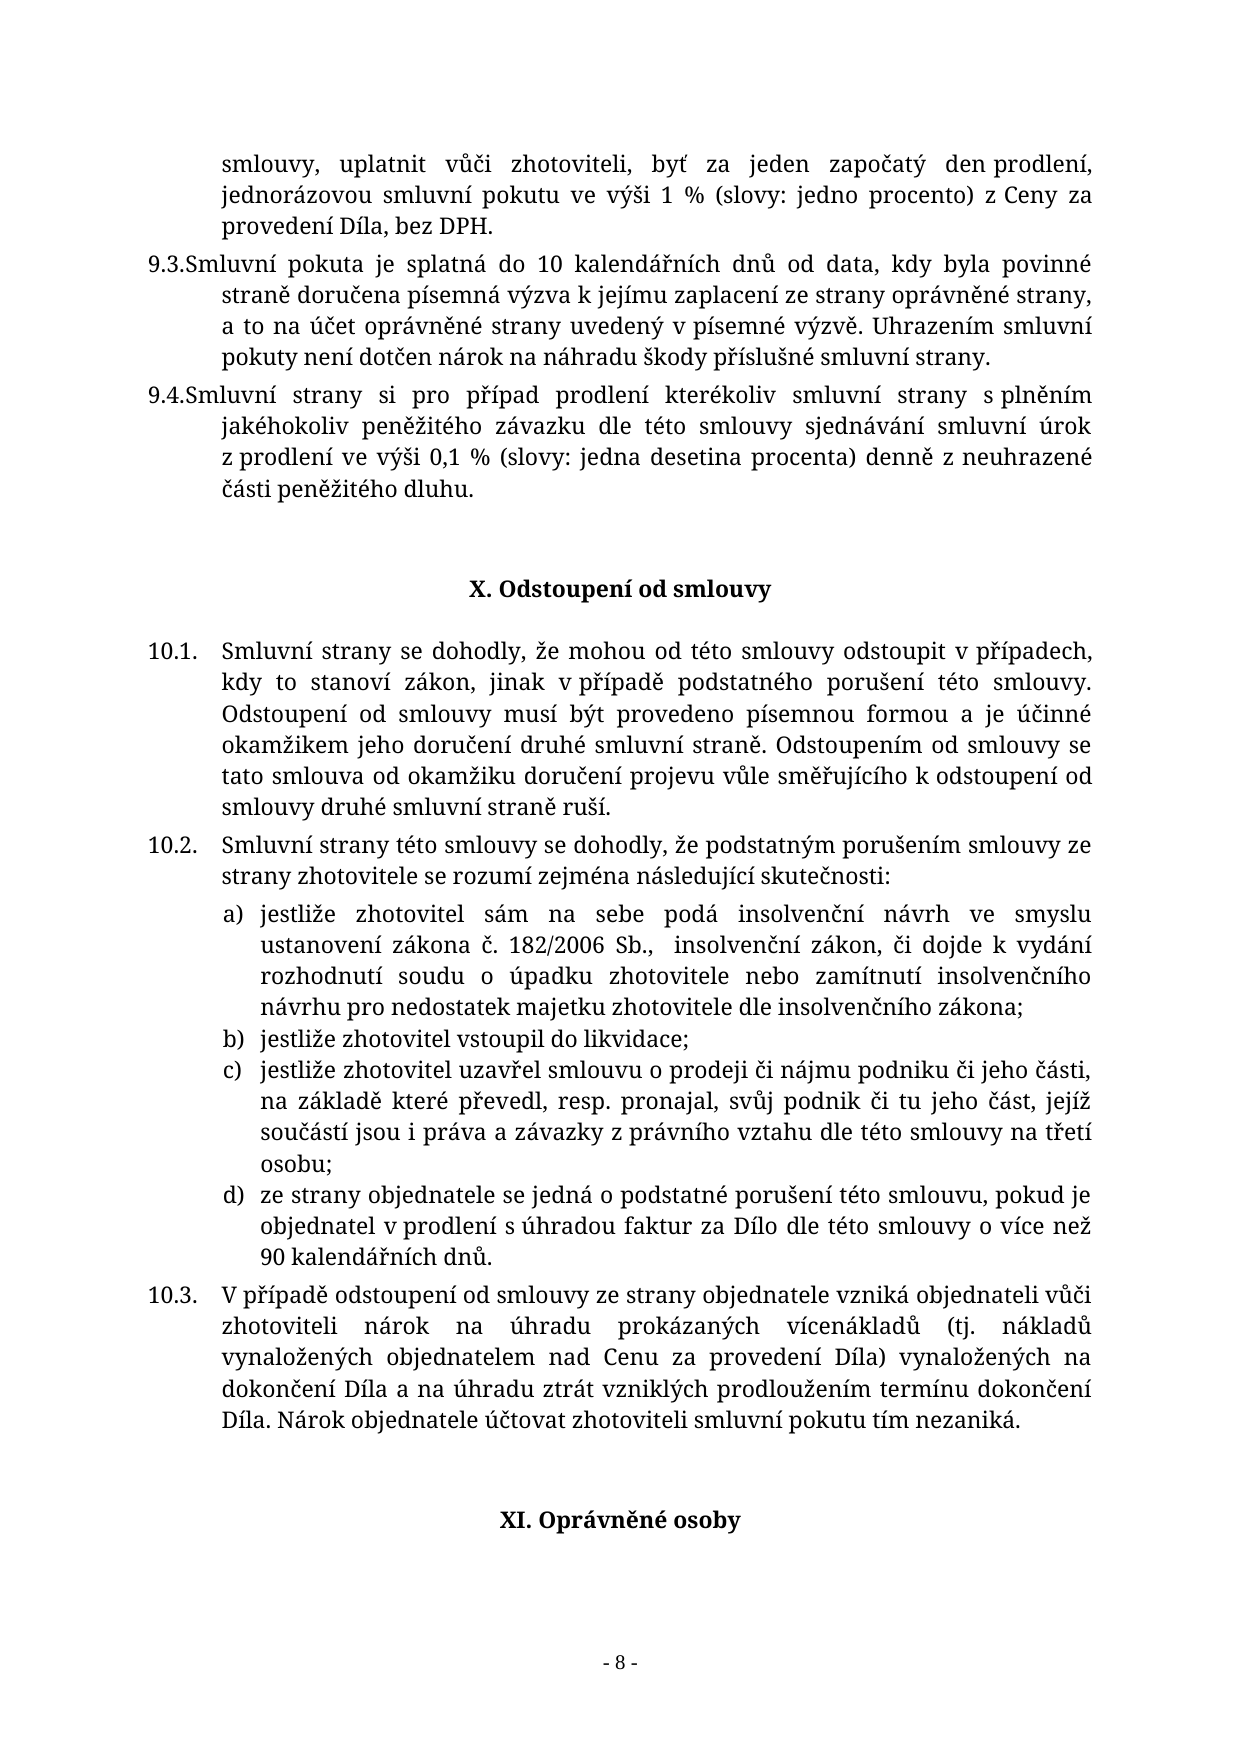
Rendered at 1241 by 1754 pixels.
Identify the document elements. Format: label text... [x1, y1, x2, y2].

list Smluvní strany si pro případ prodlení kterékoliv smluvní strany s plněním jakéhokoliv peněžitého závazku dle této smlouvy sjednávání smluvní úrok z prodlení ve výši 0,1 % (slovy: jedna desetina procenta) denně z neuhrazené části peněžitého dluhu. [148, 379, 1093, 504]
list jestliže zhotovitel uzavřel smlouvu o prodeji či nájmu podniku či jeho části, na základě které převedl, resp. pronajal, svůj podnik či tu jeho část, jejíž součástí jsou i práva a závazky z právního vztahu dle této smlouvy na třetí osobu; [223, 1054, 1093, 1179]
list jestliže zhotovitel vstoupil do likvidace; [223, 1023, 1093, 1054]
list V případě odstoupení od smlouvy ze strany objednatele vzniká objednateli vůči zhotoviteli nárok na úhradu prokázaných vícenákladů (tj. nákladů vynaložených objednatelem nad Cenu za provedení Díla) vynaložených na dokončení Díla a na úhradu ztrát vzniklých prodloužením termínu dokončení Díla. Nárok objednatele účtovat zhotoviteli smluvní pokutu tím nezaniká. [148, 1279, 1093, 1435]
list jestliže zhotovitel sám na sebe podá insolvenční návrh ve smyslu ustanovení zákona č. 182/2006 Sb., insolvenční zákon, či dojde k vydání rozhodnutí soudu o úpadku zhotovitele nebo zamítnutí insolvenčního návrhu pro nedostatek majetku zhotovitele dle insolvenčního zákona; [223, 898, 1093, 1023]
text X. Odstoupení od smlouvy [148, 573, 1093, 604]
list Smluvní strany se dohodly, že mohou od této smlouvy odstoupit v případech, kdy to stanoví zákon, jinak v případě podstatného porušení této smlouvy. Odstoupení od smlouvy musí být provedeno písemnou formou a je účinné okamžikem jeho doručení druhé smluvní straně. Odstoupením od smlouvy se tato smlouva od okamžiku doručení projevu vůle směřujícího k odstoupení od smlouvy druhé smluvní straně ruší. [148, 635, 1093, 823]
list ze strany objednatele se jedná o podstatné porušení této smlouvu, pokud je objednatel v prodlení s úhradou faktur za Dílo dle této smlouvy o více než 90 kalendářních dnů. [223, 1179, 1093, 1273]
text XI. Oprávněné osoby [148, 1504, 1093, 1535]
list Smluvní strany této smlouvy se dohodly, že podstatným porušením smlouvy ze strany zhotovitele se rozumí zejména následující skutečnosti: [148, 829, 1093, 891]
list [148, 148, 1093, 241]
list Smluvní pokuta je splatná do 10 kalendářních dnů od data, kdy byla povinné straně doručena písemná výzva k jejímu zaplacení ze strany oprávněné strany, a to na účet oprávněné strany uvedený v písemné výzvě. Uhrazením smluvní pokuty není dotčen nárok na náhradu škody příslušné smluvní strany. [148, 248, 1093, 373]
